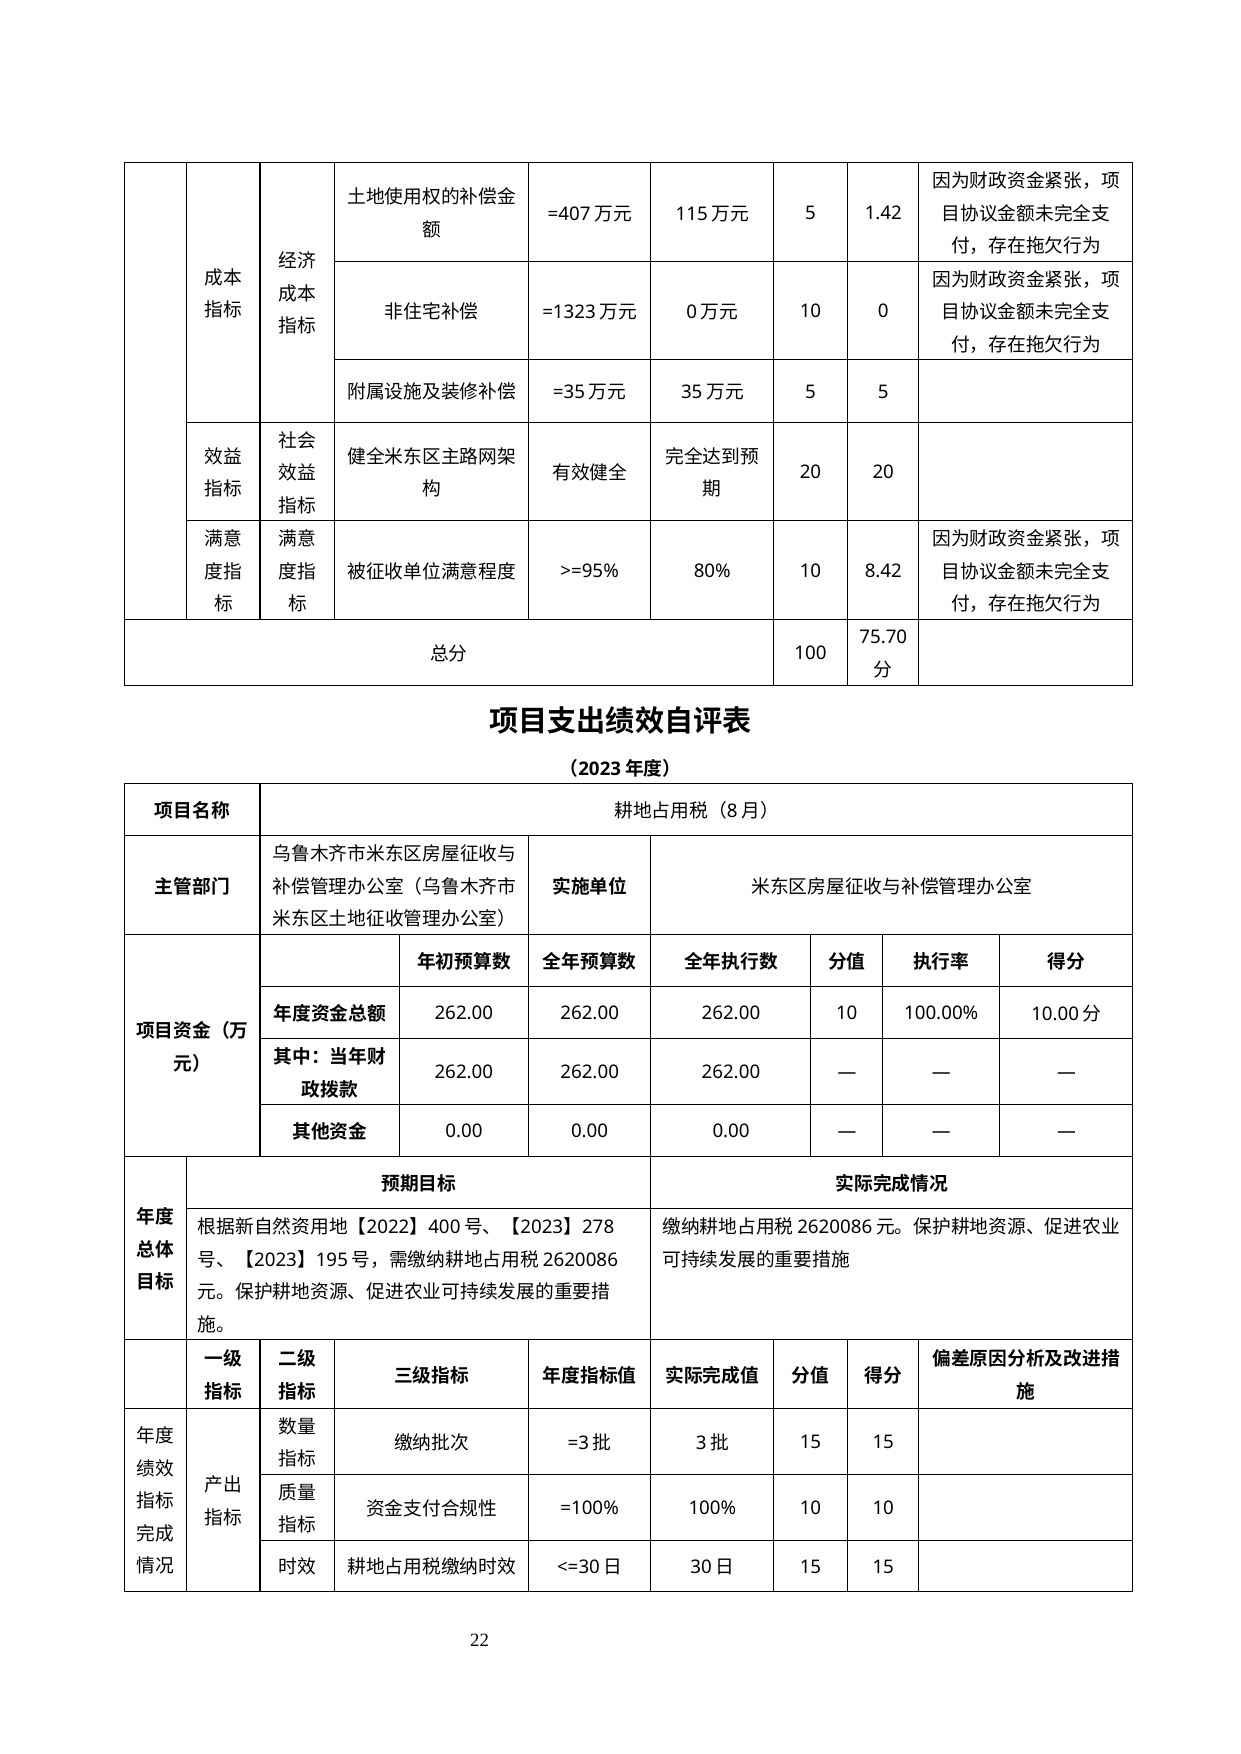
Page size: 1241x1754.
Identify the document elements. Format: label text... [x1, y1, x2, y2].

table_cell 75.70分 [848, 620, 918, 685]
table_cell =1323万元 [529, 262, 650, 359]
table_cell 年初预算数 [400, 935, 528, 986]
table_cell 分值 [774, 1340, 847, 1408]
table_cell 满意度指标 [261, 521, 334, 619]
table_cell 预期目标 [187, 1157, 650, 1208]
table_cell 其中：当年财政拨款 [261, 1039, 399, 1104]
table_cell 0.00 [400, 1105, 528, 1156]
table_cell 0万元 [651, 262, 773, 359]
table_cell 根据新自然资用地【2022】400号、【2023】278号、【2023】195号，需缴纳耕地占用税2620086元。保护耕地资源、促进农业可持续发展的重要措施。 [187, 1209, 650, 1339]
table_cell 20 [848, 423, 918, 520]
table_cell 项目资金（万元） [125, 935, 259, 1156]
table_cell =100% [529, 1475, 650, 1540]
table_cell 得分 [848, 1340, 918, 1408]
table_cell 262.00 [651, 1039, 810, 1104]
table_cell 3批 [651, 1409, 773, 1474]
table_cell [919, 1475, 1132, 1540]
table_cell 一级指标 [187, 1340, 259, 1408]
table_cell [919, 423, 1132, 520]
table_cell 262.00 [651, 987, 810, 1038]
table_cell 0 [848, 262, 918, 359]
table_cell 20 [774, 423, 847, 520]
table_cell 全年预算数 [529, 935, 650, 986]
table_cell 5 [774, 360, 847, 422]
table_cell [919, 1409, 1132, 1474]
table_cell 被征收单位满意程度 [335, 521, 528, 619]
table_cell 二级指标 [261, 1340, 334, 1408]
table_cell 15 [774, 1409, 847, 1474]
table_cell 80% [651, 521, 773, 619]
table_cell 10 [774, 521, 847, 619]
table_cell 5 [774, 163, 847, 261]
table_cell [919, 1541, 1132, 1591]
table_cell 成本指标 [187, 163, 259, 422]
table_cell >=95% [529, 521, 650, 619]
table_cell 产出指标 [187, 1409, 259, 1591]
table_cell 其他资金 [261, 1105, 399, 1156]
table_cell 115万元 [651, 163, 773, 261]
table_cell 5 [848, 360, 918, 422]
table_cell 有效健全 [529, 423, 650, 520]
table_cell [125, 1340, 186, 1408]
table_cell 10 [811, 987, 882, 1038]
table_cell 数量指标 [261, 1409, 334, 1474]
table_cell 经济成本指标 [261, 163, 334, 422]
table_cell 土地使用权的补偿金额 [335, 163, 528, 261]
table_cell 15 [848, 1541, 918, 1591]
table_cell 质量指标 [261, 1475, 334, 1540]
table_cell 35万元 [651, 360, 773, 422]
table_cell 10 [848, 1475, 918, 1540]
text （2023年度） [187, 751, 1053, 783]
text 项目支出绩效自评表 [187, 686, 1053, 751]
table_cell 乌鲁木齐市米东区房屋征收与补偿管理办公室（乌鲁木齐市米东区土地征收管理办公室） [261, 836, 528, 934]
table_cell [919, 620, 1132, 685]
table_cell 年度资金总额 [261, 987, 399, 1038]
table_cell 100% [651, 1475, 773, 1540]
table_cell 因为财政资金紧张，项目协议金额未完全支付，存在拖欠行为 [919, 521, 1132, 619]
table_cell 耕地占用税缴纳时效 [335, 1541, 528, 1591]
table_cell — [811, 1105, 882, 1156]
table_cell — [1000, 1105, 1132, 1156]
table_cell 年度指标值 [529, 1340, 650, 1408]
table_cell 因为财政资金紧张，项目协议金额未完全支付，存在拖欠行为 [919, 163, 1132, 261]
table_cell =407万元 [529, 163, 650, 261]
table_cell 1.42 [848, 163, 918, 261]
table_cell 10 [774, 262, 847, 359]
table_cell =35万元 [529, 360, 650, 422]
table_cell 完全达到预期 [651, 423, 773, 520]
table_cell [261, 935, 399, 986]
table_cell 时效指标 [261, 1541, 334, 1591]
table_header 项目名称 [125, 784, 259, 835]
table_cell 主管部门 [125, 836, 259, 934]
table_cell 附属设施及装修补偿 [335, 360, 528, 422]
table_cell 因为财政资金紧张，项目协议金额未完全支付，存在拖欠行为 [919, 262, 1132, 359]
table_cell 非住宅补偿 [335, 262, 528, 359]
table_cell — [883, 1105, 999, 1156]
table_cell — [811, 1039, 882, 1104]
table_cell <=30日 [529, 1541, 650, 1591]
table_cell 实施单位 [529, 836, 650, 934]
table_cell — [883, 1039, 999, 1104]
table_cell 8.42 [848, 521, 918, 619]
table_cell 三级指标 [335, 1340, 528, 1408]
table_cell 偏差原因分析及改进措施 [919, 1340, 1132, 1408]
table_cell 全年执行数 [651, 935, 810, 986]
table_cell 总分 [125, 620, 773, 685]
table_cell 262.00 [529, 1039, 650, 1104]
table_cell 米东区房屋征收与补偿管理办公室 [651, 836, 1132, 934]
table_cell 0.00 [529, 1105, 650, 1156]
table_cell — [1000, 1039, 1132, 1104]
table_cell [919, 360, 1132, 422]
table_cell 满意度指标 [187, 521, 259, 619]
table_cell 分值 [811, 935, 882, 986]
table_cell 执行率 [883, 935, 999, 986]
table_cell 10 [774, 1475, 847, 1540]
table_cell 缴纳批次 [335, 1409, 528, 1474]
table_cell 年度绩效指标完成情况 [125, 1409, 186, 1591]
table_cell 得分 [1000, 935, 1132, 986]
table_cell 健全米东区主路网架构 [335, 423, 528, 520]
table_cell 实际完成值 [651, 1340, 773, 1408]
table_cell 262.00 [400, 1039, 528, 1104]
table_cell =3批 [529, 1409, 650, 1474]
table_cell 15 [848, 1409, 918, 1474]
table_cell 15 [774, 1541, 847, 1591]
table_cell 262.00 [400, 987, 528, 1038]
table_cell 资金支付合规性 [335, 1475, 528, 1540]
table_cell 0.00 [651, 1105, 810, 1156]
table_cell 实际完成情况 [651, 1157, 1132, 1208]
table_cell 效益指标 [187, 423, 259, 520]
table_cell 30日 [651, 1541, 773, 1591]
table_cell 缴纳耕地占用税2620086元。保护耕地资源、促进农业可持续发展的重要措施 [651, 1209, 1132, 1339]
table_cell 100.00% [883, 987, 999, 1038]
table_cell 100 [774, 620, 847, 685]
table_header 耕地占用税（8月） [261, 784, 1132, 835]
table_cell 10.00分 [1000, 987, 1132, 1038]
table_cell 社会效益指标 [261, 423, 334, 520]
table_cell 年度总体目标 [125, 1157, 186, 1339]
table_cell 262.00 [529, 987, 650, 1038]
